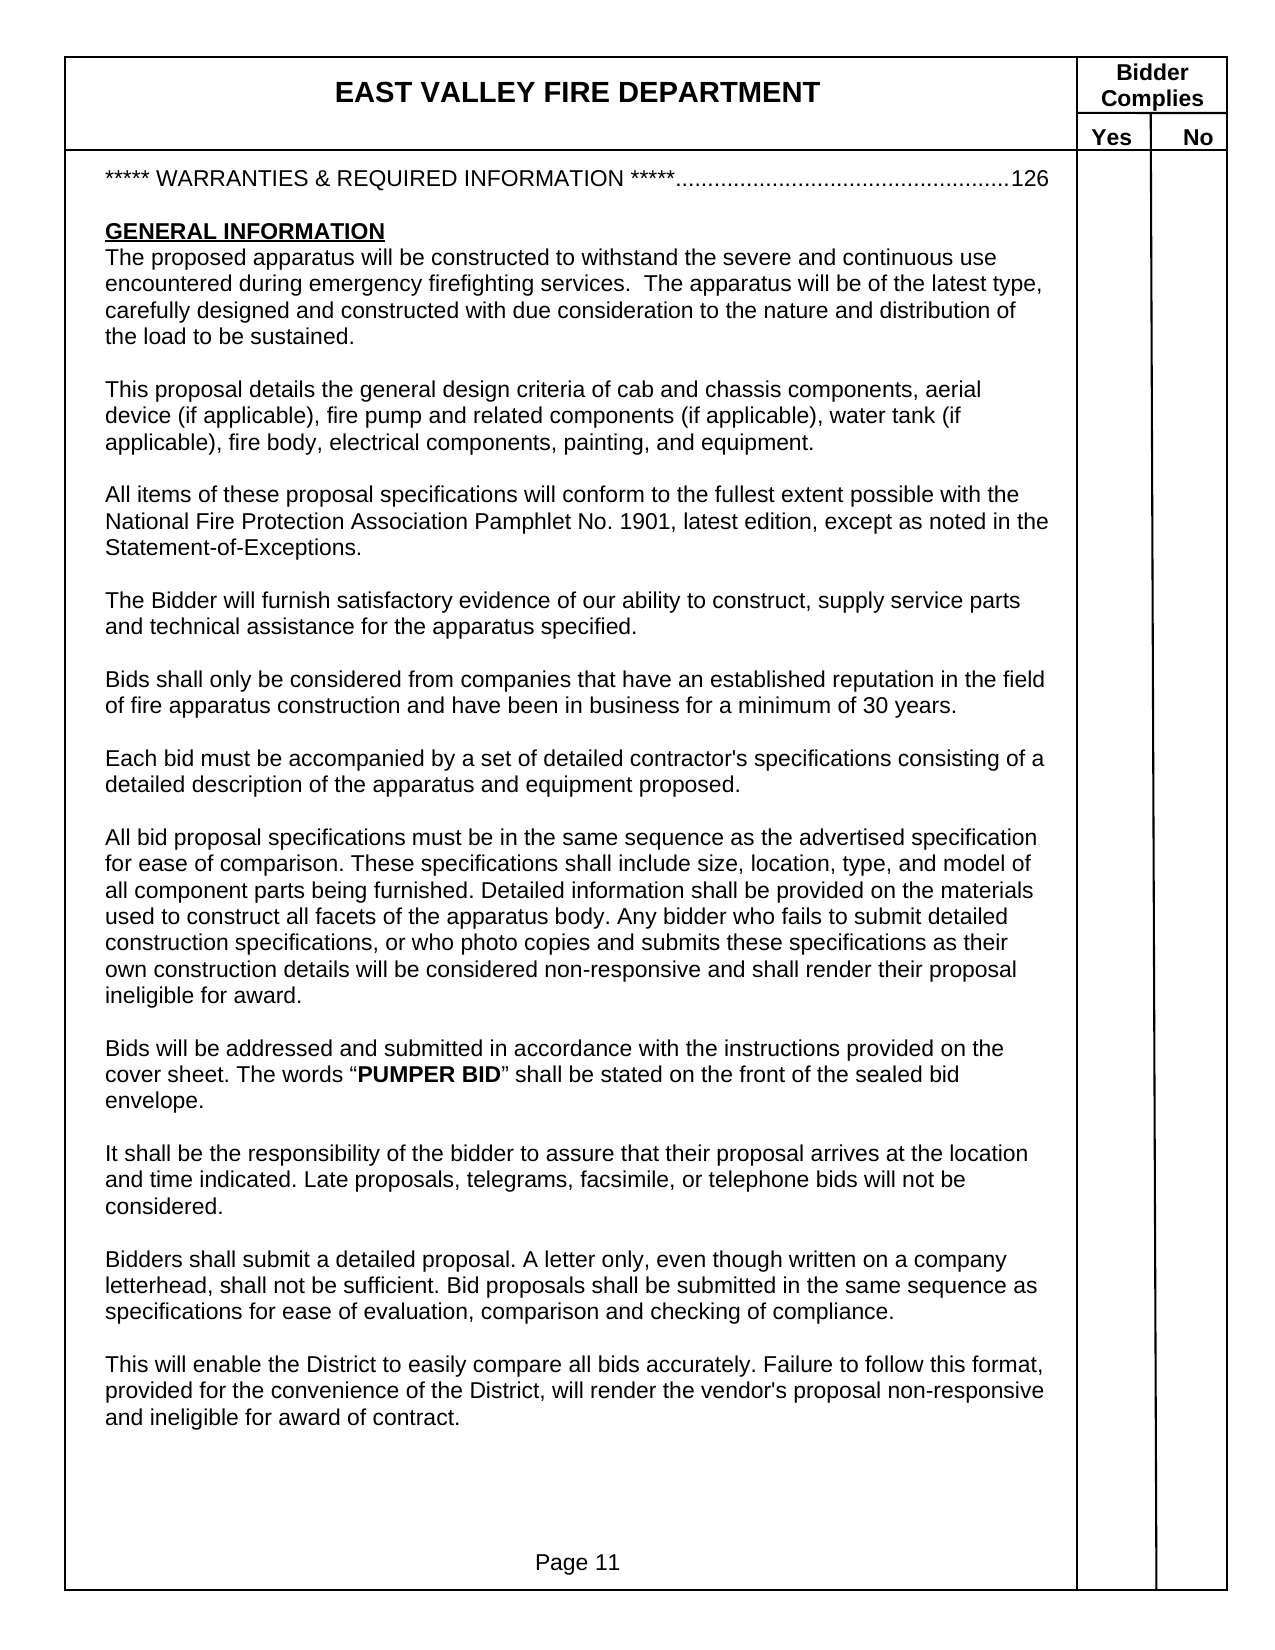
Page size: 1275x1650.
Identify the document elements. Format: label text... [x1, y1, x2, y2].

text Bids will be addressed and submitted in accordance with the instructions provided on the cover sheet. The words “PUMPER BID” shall be stated on the front of the sealed bid envelope. [105, 1035, 1050, 1114]
text This proposal details the general design criteria of cab and chassis components, aerial device (if applicable), fire pump and related components (if applicable), water tank (if applicable), fire body, electrical components, painting, and equipment. [105, 376, 1050, 455]
text All items of these proposal specifications will conform to the fullest extent possible with the National Fire Protection Association Pamphlet No. 1901, latest edition, except as noted in the Statement-of-Exceptions. [105, 481, 1050, 560]
text The Bidder will furnish satisfactory evidence of our ability to construct, supply service parts and technical assistance for the apparatus specified. [105, 587, 1050, 639]
text Each bid must be accompanied by a set of detailed contractor's specifications consisting of a detailed description of the apparatus and equipment proposed. [105, 745, 1050, 797]
text Bids shall only be considered from companies that have an established reputation in the field of fire apparatus construction and have been in business for a minimum of 30 years. [105, 666, 1050, 718]
text All bid proposal specifications must be in the same sequence as the advertised specification for ease of comparison. These specifications shall include size, location, type, and model of all component parts being furnished. Detailed information shall be provided on the materials used to construct all facets of the apparatus body. Any bidder who fails to submit detailed construction specifications, or who photo copies and submits these specifications as their own construction details will be considered non-responsive and shall render their proposal ineligible for award. [105, 824, 1050, 1008]
text This will enable the District to easily compare all bids accurately. Failure to follow this format, provided for the convenience of the District, will render the vendor's proposal non-responsive and ineligible for award of contract. [105, 1351, 1050, 1430]
subtitle GENERAL INFORMATION [105, 218, 1050, 244]
text It shall be the responsibility of the bidder to assure that their proposal arrives at the location and time indicated. Late proposals, telegrams, facsimile, or telephone bids will not be considered. [105, 1140, 1050, 1219]
text Bidders shall submit a detailed proposal. A letter only, even though written on a company letterhead, shall not be sufficient. Bid proposals shall be submitted in the same sequence as specifications for ease of evaluation, comparison and checking of compliance. [105, 1246, 1050, 1324]
text The proposed apparatus will be constructed to withstand the severe and continuous use encountered during emergency firefighting services. The apparatus will be of the latest type, carefully designed and constructed with due consideration to the nature and distribution of the load to be sustained. [105, 244, 1050, 349]
